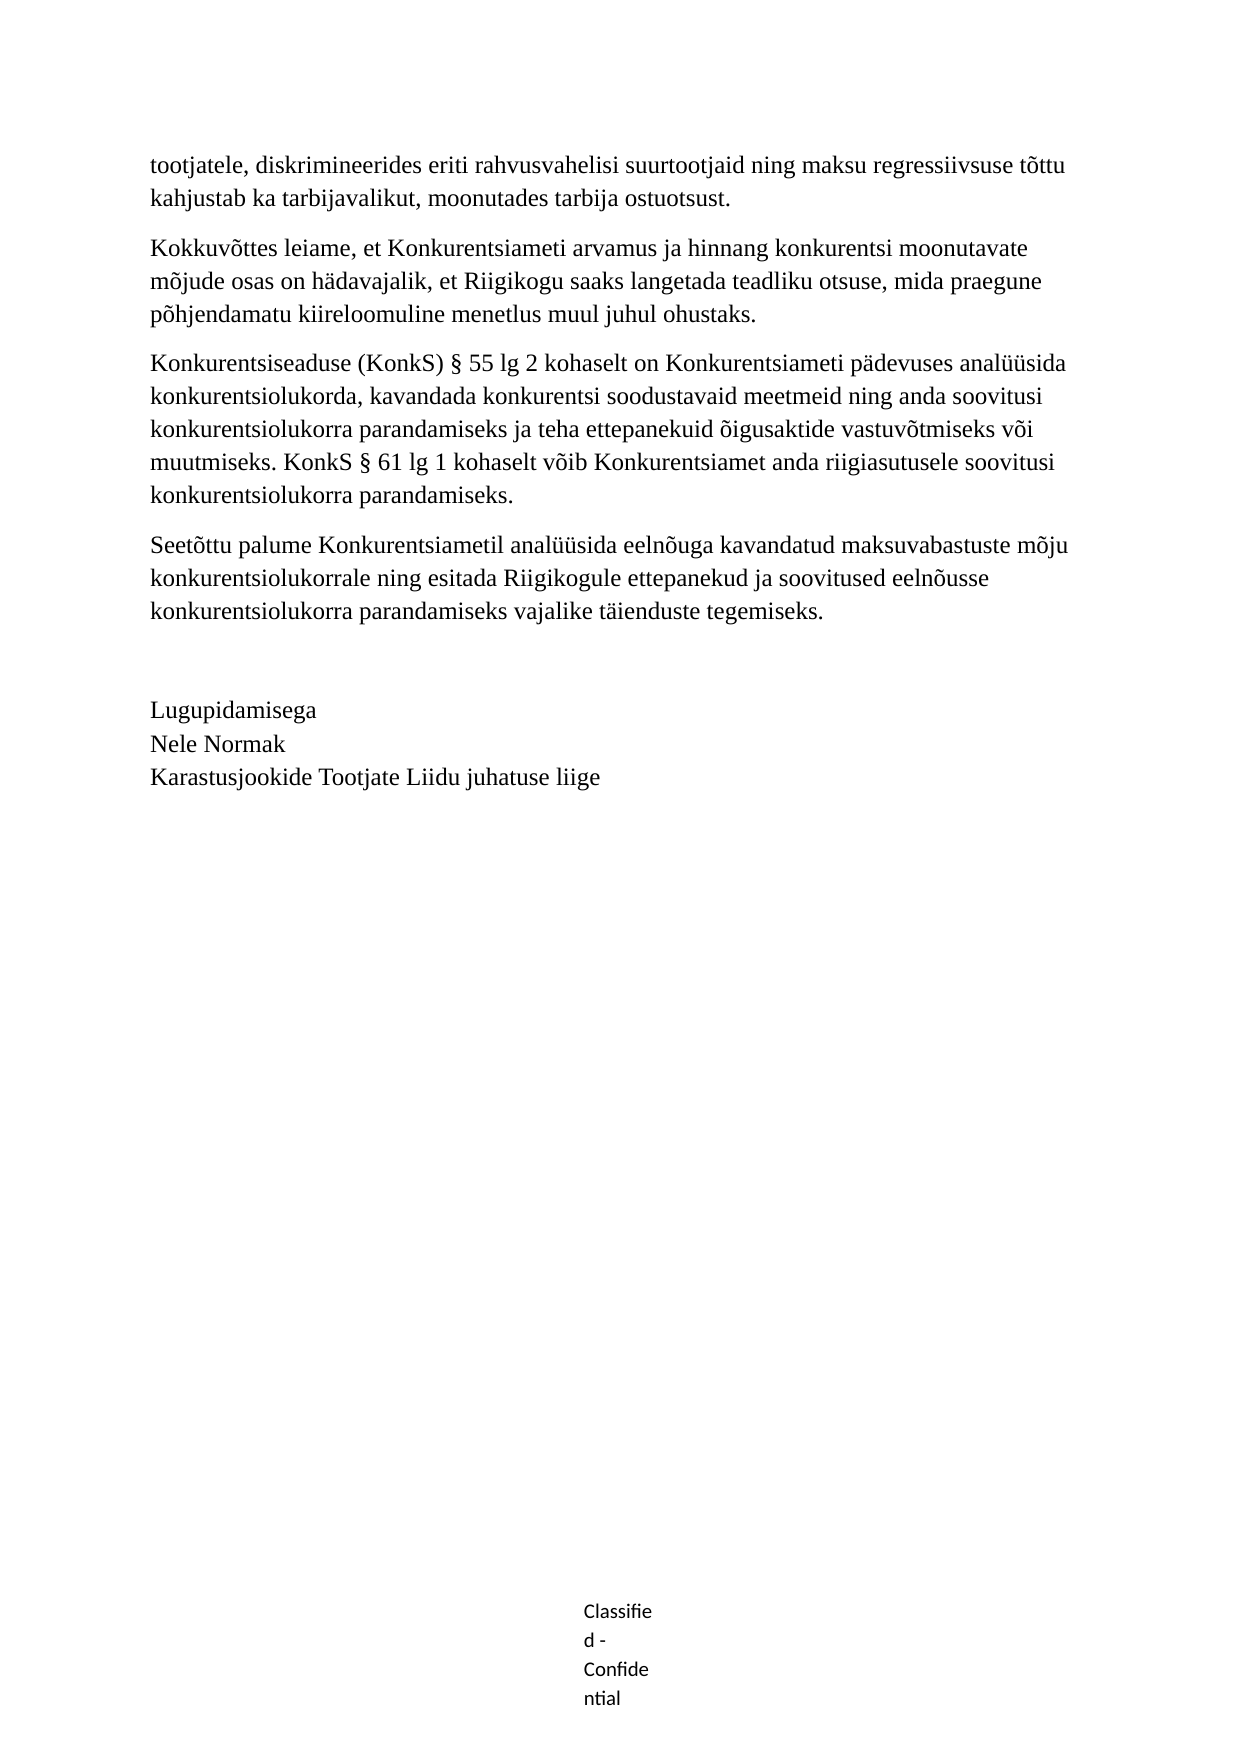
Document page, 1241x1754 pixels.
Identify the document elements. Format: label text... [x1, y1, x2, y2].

text Seetõttu palume Konkurentsiametil analüüsida eelnõuga kavandatud maksuvabastuste mõju konkurentsiolukorrale ning esitada Riigikogule ettepanekud ja soovitused eelnõusse konkurentsiolukorra parandamiseks vajalike täienduste tegemiseks. [150, 530, 1090, 625]
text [150, 150, 1090, 212]
text Konkurentsiseaduse (KonkS) § 55 lg 2 kohaselt on Konkurentsiameti pädevuses analüüsida konkurentsiolukorda, kavandada konkurentsi soodustavaid meetmeid ning anda soovitusi konkurentsiolukorra parandamiseks ja teha ettepanekuid õigusaktide vastuvõtmiseks või muutmiseks. KonkS § 61 lg 1 kohaselt võib Konkurentsiamet anda riigiasutusele soovitusi konkurentsiolukorra parandamiseks. [150, 348, 1090, 509]
text Kokkuvõttes leiame, et Konkurentsiameti arvamus ja hinnang konkurentsi moonutavate mõjude osas on hädavajalik, et Riigikogu saaks langetada teadliku otsuse, mida praegune põhjendamatu kiireloomuline menetlus muul juhul ohustaks. [150, 233, 1090, 327]
text Lugupidamisega Nele Normak Karastusjookide Tootjate Liidu juhatuse liige [150, 696, 1090, 790]
